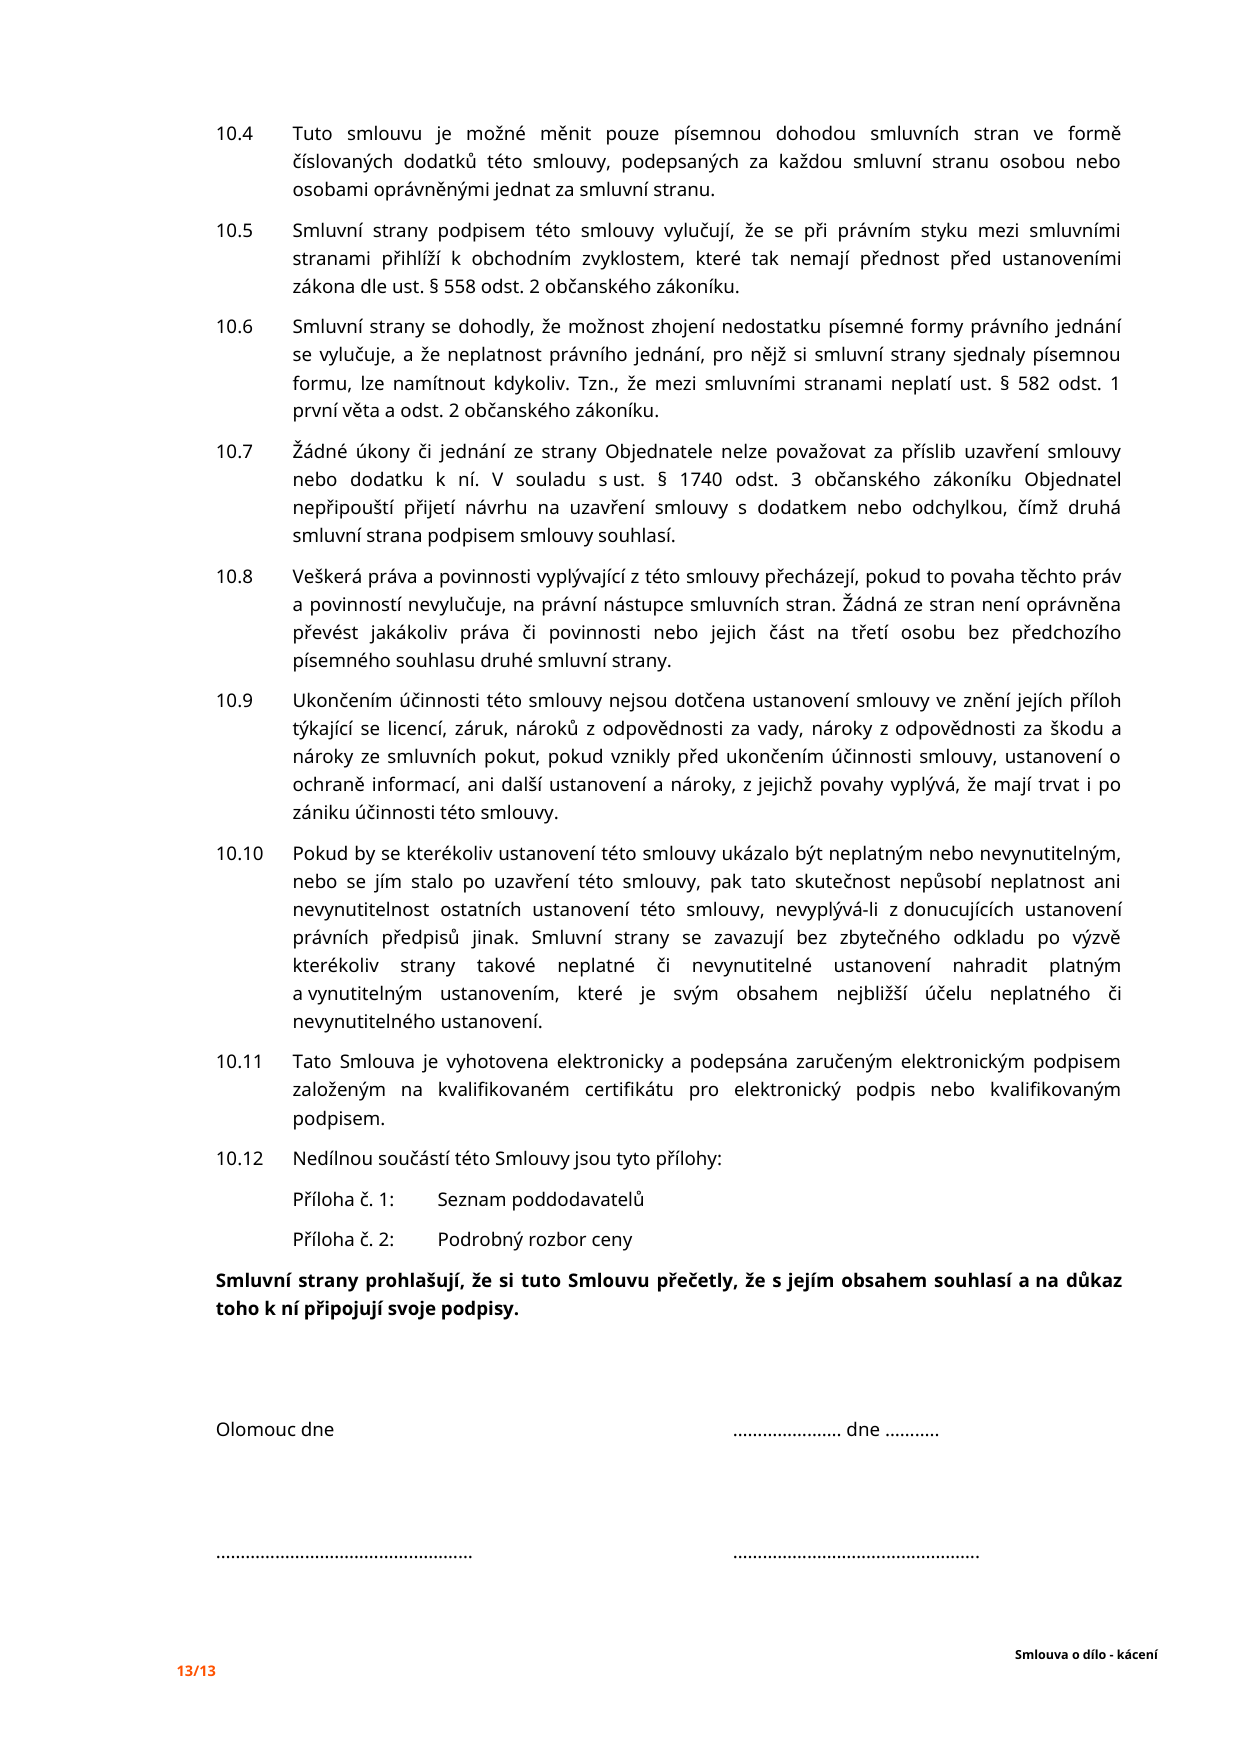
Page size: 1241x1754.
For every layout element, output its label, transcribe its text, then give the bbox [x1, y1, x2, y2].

text Pokud by se kterékoliv ustanovení této smlouvy ukázalo být neplatným nebo nevynutitelným, nebo se jím stalo po uzavření této smlouvy, pak tato skutečnost nepůsobí neplatnost ani nevynutitelnost ostatních ustanovení této smlouvy, nevyplývá-li z donucujících ustanovení právních předpisů jinak. Smluvní strany se zavazují bez zbytečného odkladu po výzvě kterékoliv strany takové neplatné či nevynutitelné ustanovení nahradit platným a vynutitelným ustanovením, které je svým obsahem nejbližší účelu neplatného či nevynutitelného ustanovení. [216, 840, 1122, 1034]
text Ukončením účinnosti této smlouvy nejsou dotčena ustanovení smlouvy ve znění jejích příloh týkající se licencí, záruk, nároků z odpovědnosti za vady, nároky z odpovědnosti za škodu a nároky ze smluvních pokut, pokud vznikly před ukončením účinnosti smlouvy, ustanovení o ochraně informací, ani další ustanovení a nároky, z jejichž povahy vyplývá, že mají trvat i po zániku účinnosti této smlouvy. [216, 687, 1122, 825]
text Smluvní strany prohlašují, že si tuto Smlouvu přečetly, že s jejím obsahem souhlasí a na důkaz toho k ní připojují svoje podpisy. [216, 1267, 1122, 1320]
text Příloha č. 2: Podrobný rozbor ceny [292, 1226, 1122, 1252]
text Tato Smlouva je vyhotovena elektronicky a podepsána zaručeným elektronickým podpisem založeným na kvalifikovaném certifikátu pro elektronický podpis nebo kvalifikovaným podpisem. [216, 1049, 1122, 1130]
text Olomouc dne …………………. dne ……….. [216, 1416, 1122, 1442]
text Žádné úkony či jednání ze strany Objednatele nelze považovat za příslib uzavření smlouvy nebo dodatku k ní. V souladu s ust. § 1740 odst. 3 občanského zákoníku Objednatel nepřipouští přijetí návrhu na uzavření smlouvy s dodatkem nebo odchylkou, čímž druhá smluvní strana podpisem smlouvy souhlasí. [216, 438, 1122, 548]
text Nedílnou součástí této Smlouvy jsou tyto přílohy: [216, 1145, 1122, 1171]
text Smluvní strany podpisem této smlouvy vylučují, že se při právním styku mezi smluvními stranami přihlíží k obchodním zvyklostem, které tak nemají přednost před ustanoveními zákona dle ust. § 558 odst. 2 občanského zákoníku. [216, 217, 1122, 299]
text ………………………………….………… ………………………….………………. [216, 1538, 1122, 1563]
text Tuto smlouvu je možné měnit pouze písemnou dohodou smluvních stran ve formě číslovaných dodatků této smlouvy, podepsaných za každou smluvní stranu osobou nebo osobami oprávněnými jednat za smluvní stranu. [216, 121, 1122, 202]
text Příloha č. 1: Seznam poddodavatelů [292, 1186, 1122, 1211]
text Veškerá práva a povinnosti vyplývající z této smlouvy přecházejí, pokud to povaha těchto práv a povinností nevylučuje, na právní nástupce smluvních stran. Žádná ze stran není oprávněna převést jakákoliv práva či povinnosti nebo jejich část na třetí osobu bez předchozího písemného souhlasu druhé smluvní strany. [216, 563, 1122, 672]
text Smluvní strany se dohodly, že možnost zhojení nedostatku písemné formy právního jednání se vylučuje, a že neplatnost právního jednání, pro nějž si smluvní strany sjednaly písemnou formu, lze namítnout kdykoliv. Tzn., že mezi smluvními stranami neplatí ust. § 582 odst. 1 první věta a odst. 2 občanského zákoníku. [216, 314, 1122, 423]
